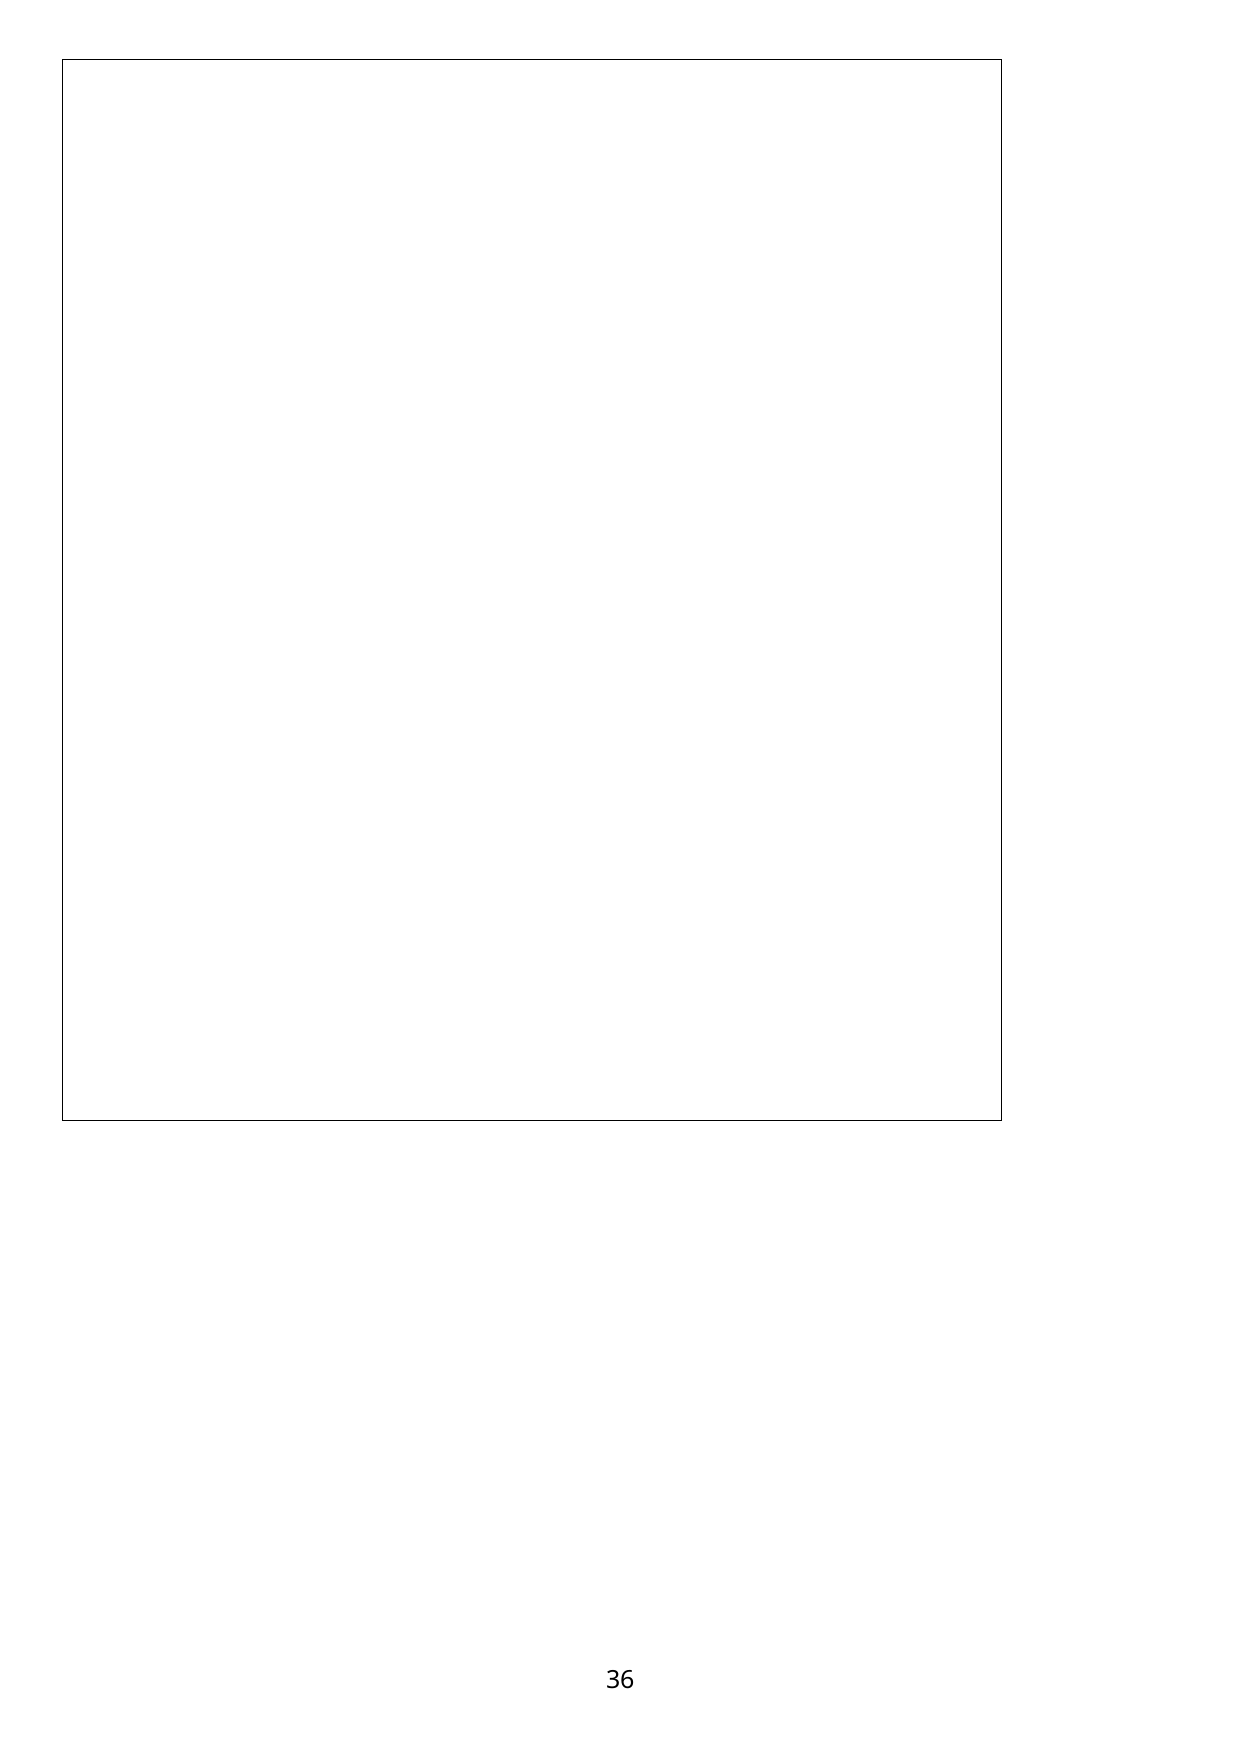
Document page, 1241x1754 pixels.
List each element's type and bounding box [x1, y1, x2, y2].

table_cell [63, 60, 1001, 1120]
